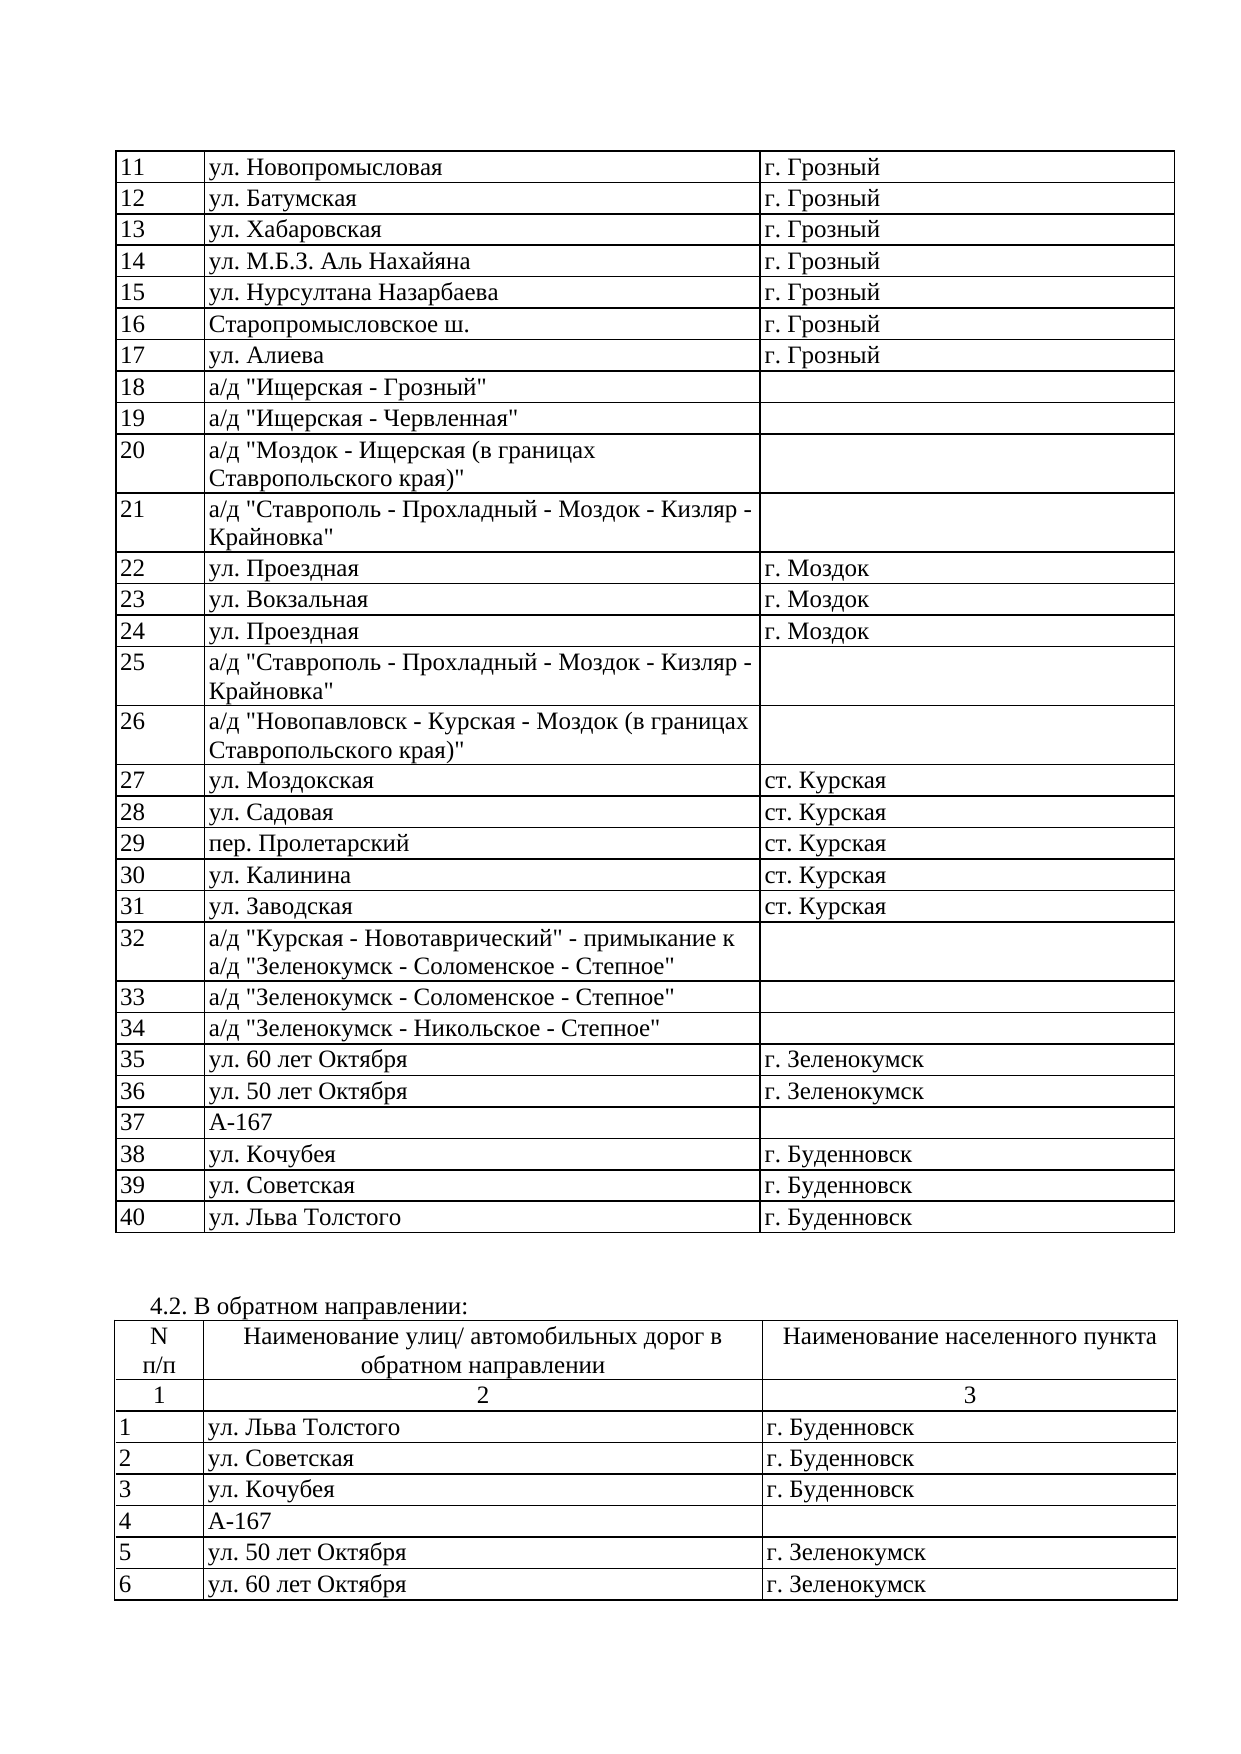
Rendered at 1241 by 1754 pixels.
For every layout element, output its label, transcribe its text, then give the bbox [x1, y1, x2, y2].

table_cell 18 [117, 372, 204, 402]
table_cell 4 [115, 1506, 203, 1536]
table_cell ул. Кочубея [205, 1139, 759, 1169]
table_cell [761, 435, 1174, 492]
table_cell 2 [115, 1443, 203, 1473]
table_cell 1 [115, 1411, 203, 1442]
table_cell 2 [204, 1380, 762, 1410]
table_cell ул. Садовая [205, 797, 759, 827]
table_cell ул. Вокзальная [205, 584, 759, 614]
table_cell 28 [117, 797, 204, 827]
table_cell 29 [117, 828, 204, 858]
table_cell 14 [117, 246, 204, 276]
table_cell 25 [117, 647, 204, 705]
table_cell ул. Нурсултана Назарбаева [205, 277, 759, 307]
table_cell 23 [117, 584, 204, 614]
table_cell [761, 647, 1174, 705]
table_cell 30 [117, 860, 204, 889]
table_cell 11 [117, 152, 204, 181]
table_cell ул. М.Б.З. Аль Нахайяна [205, 246, 759, 276]
table_cell А-167 [204, 1506, 762, 1536]
table_cell 3 [763, 1379, 1177, 1410]
table_cell 31 [117, 891, 204, 921]
table_cell а/д "Моздок - Ищерская (в границах Ставропольского края)" [205, 435, 759, 492]
table_cell г. Грозный [761, 309, 1174, 339]
table_cell ул. Калинина [205, 860, 759, 889]
table_cell ул. Льва Толстого [205, 1202, 759, 1232]
table_cell [761, 372, 1174, 402]
table_cell ст. Курская [761, 860, 1174, 889]
table_cell г. Буденновск [761, 1171, 1174, 1200]
table_cell 13 [117, 215, 204, 244]
table_cell ул. Новопромысловая [205, 152, 759, 181]
table_cell г. Грозный [761, 340, 1174, 370]
table_cell 19 [117, 403, 204, 433]
table_cell 32 [117, 923, 204, 980]
table_cell ул. Алиева [205, 340, 759, 370]
table_cell 12 [117, 183, 204, 213]
table_cell ул. Советская [204, 1443, 762, 1473]
table_cell 33 [117, 982, 204, 1012]
table_cell 39 [117, 1171, 204, 1200]
table_cell ст. Курская [761, 797, 1174, 827]
table_cell ул. 50 лет Октября [204, 1538, 762, 1567]
table_cell [761, 982, 1174, 1012]
table_cell 34 [117, 1013, 204, 1043]
table_cell ул. 60 лет Октября [204, 1569, 762, 1599]
table_cell 37 [117, 1108, 204, 1137]
table_cell ул. Батумская [205, 183, 759, 213]
table_cell ул. Моздокская [205, 765, 759, 795]
table_cell 26 [117, 706, 204, 764]
table_cell 40 [117, 1202, 204, 1232]
table_cell ст. Курская [761, 765, 1174, 795]
table_cell г. Грозный [761, 152, 1174, 181]
table_cell [761, 1108, 1174, 1137]
table_cell [761, 1013, 1174, 1043]
table_cell 36 [117, 1076, 204, 1106]
table_cell 5 [115, 1537, 203, 1567]
table_cell 17 [117, 340, 204, 370]
table_cell г. Буденновск [763, 1442, 1177, 1473]
table_cell ул. 50 лет Октября [205, 1076, 759, 1106]
table_cell ст. Курская [761, 828, 1174, 858]
table_cell г. Моздок [761, 584, 1174, 614]
table_header Наименование населенного пункта [763, 1321, 1177, 1379]
table_cell а/д "Зеленокумск - Никольское - Степное" [205, 1013, 759, 1043]
table_cell ул. Советская [205, 1171, 759, 1200]
table_cell 38 [117, 1139, 204, 1169]
table_cell ул. 60 лет Октября [205, 1045, 759, 1074]
table_cell а/д "Ставрополь - Прохладный - Моздок - Кизляр - Крайновка" [205, 494, 759, 551]
table_cell 3 [115, 1474, 203, 1504]
table_header Наименование улиц/ автомобильных дорог в обратном направлении [204, 1321, 762, 1379]
table_cell г. Зеленокумск [761, 1076, 1174, 1106]
table_cell а/д "Ставрополь - Прохладный - Моздок - Кизляр - Крайновка" [205, 647, 759, 705]
table_header N п/п [115, 1321, 203, 1379]
table_cell 35 [117, 1045, 204, 1074]
table_cell [763, 1505, 1177, 1536]
table_cell Старопромысловское ш. [205, 309, 759, 339]
table_cell ул. Кочубея [204, 1475, 762, 1504]
table_cell г. Буденновск [763, 1473, 1177, 1504]
table_cell ул. Заводская [205, 891, 759, 921]
table_cell г. Буденновск [761, 1202, 1174, 1232]
table_cell г. Грозный [761, 277, 1174, 307]
table_cell г. Грозный [761, 215, 1174, 244]
table_cell г. Зеленокумск [763, 1568, 1177, 1599]
table_cell 22 [117, 553, 204, 583]
table_cell ул. Проездная [205, 553, 759, 583]
table_cell ул. Льва Толстого [204, 1412, 762, 1442]
table_cell А-167 [205, 1108, 759, 1137]
table_cell [761, 403, 1174, 433]
table_cell ст. Курская [761, 891, 1174, 921]
table_cell а/д "Ищерская - Червленная" [205, 403, 759, 433]
table_cell 20 [117, 435, 204, 492]
table_cell 27 [117, 765, 204, 795]
table_cell 6 [115, 1569, 203, 1599]
table_cell ул. Проездная [205, 616, 759, 646]
table_cell 24 [117, 616, 204, 646]
table_cell а/д "Новопавловск - Курская - Моздок (в границах Ставропольского края)" [205, 706, 759, 764]
table_cell г. Зеленокумск [763, 1536, 1177, 1567]
table_cell 21 [117, 494, 204, 551]
table_cell г. Буденновск [763, 1410, 1177, 1442]
table_cell ул. Хабаровская [205, 215, 759, 244]
table_cell а/д "Зеленокумск - Соломенское - Степное" [205, 982, 759, 1012]
table_cell [761, 923, 1174, 980]
table_cell г. Зеленокумск [761, 1045, 1174, 1074]
table_cell а/д "Курская - Новотаврический" - примыкание к а/д "Зеленокумск - Соломенское - Степное" [205, 923, 759, 980]
table_cell 16 [117, 309, 204, 339]
text 4.2. В обратном направлении: [150, 1291, 1090, 1319]
table_cell пер. Пролетарский [205, 828, 759, 858]
table_cell [761, 494, 1174, 551]
table_cell г. Грозный [761, 246, 1174, 276]
table_cell [761, 706, 1174, 764]
table_cell а/д "Ищерская - Грозный" [205, 372, 759, 402]
table_cell г. Грозный [761, 183, 1174, 213]
table_cell г. Моздок [761, 616, 1174, 646]
table_cell 15 [117, 277, 204, 307]
table_cell г. Буденновск [761, 1139, 1174, 1169]
table_cell г. Моздок [761, 553, 1174, 583]
table_cell 1 [115, 1380, 203, 1410]
